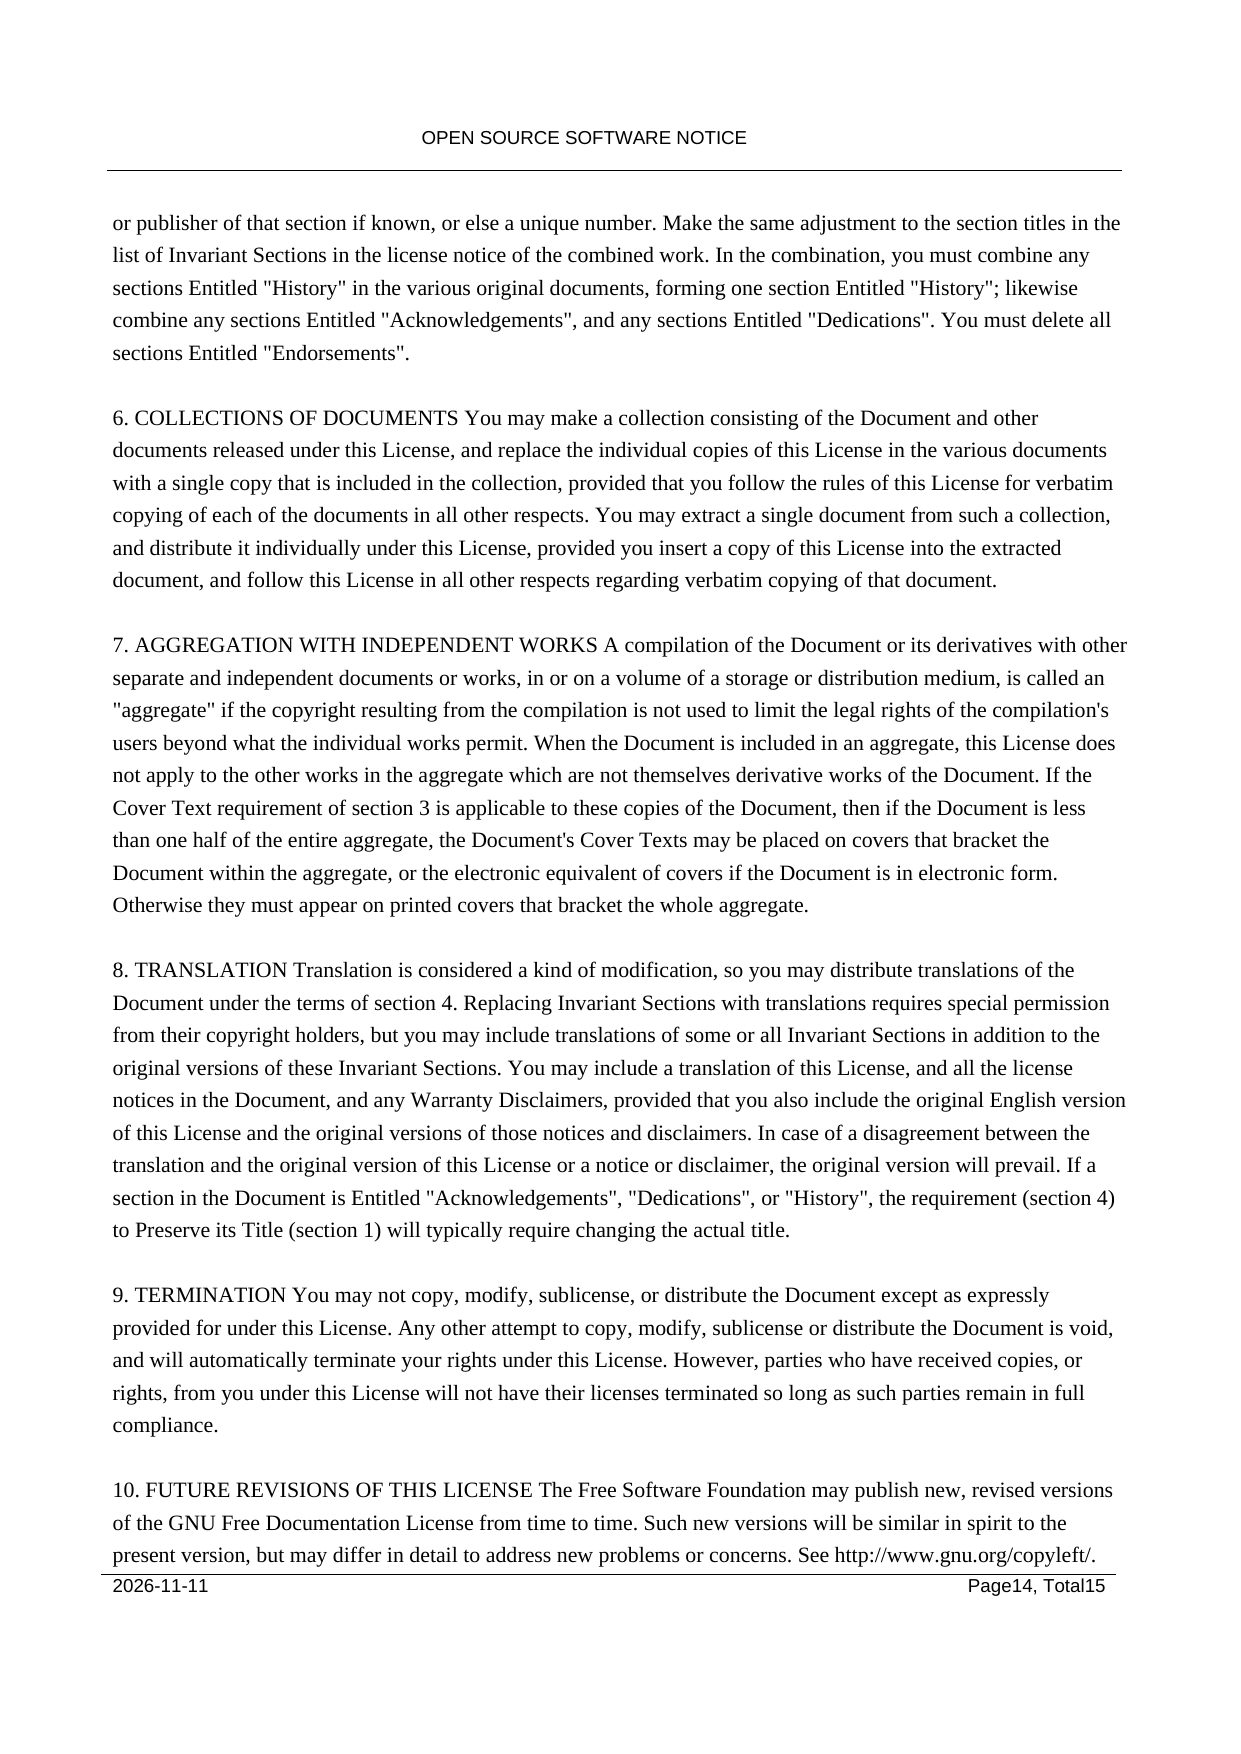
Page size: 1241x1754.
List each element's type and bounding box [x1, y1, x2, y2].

text [112, 206, 1128, 1571]
